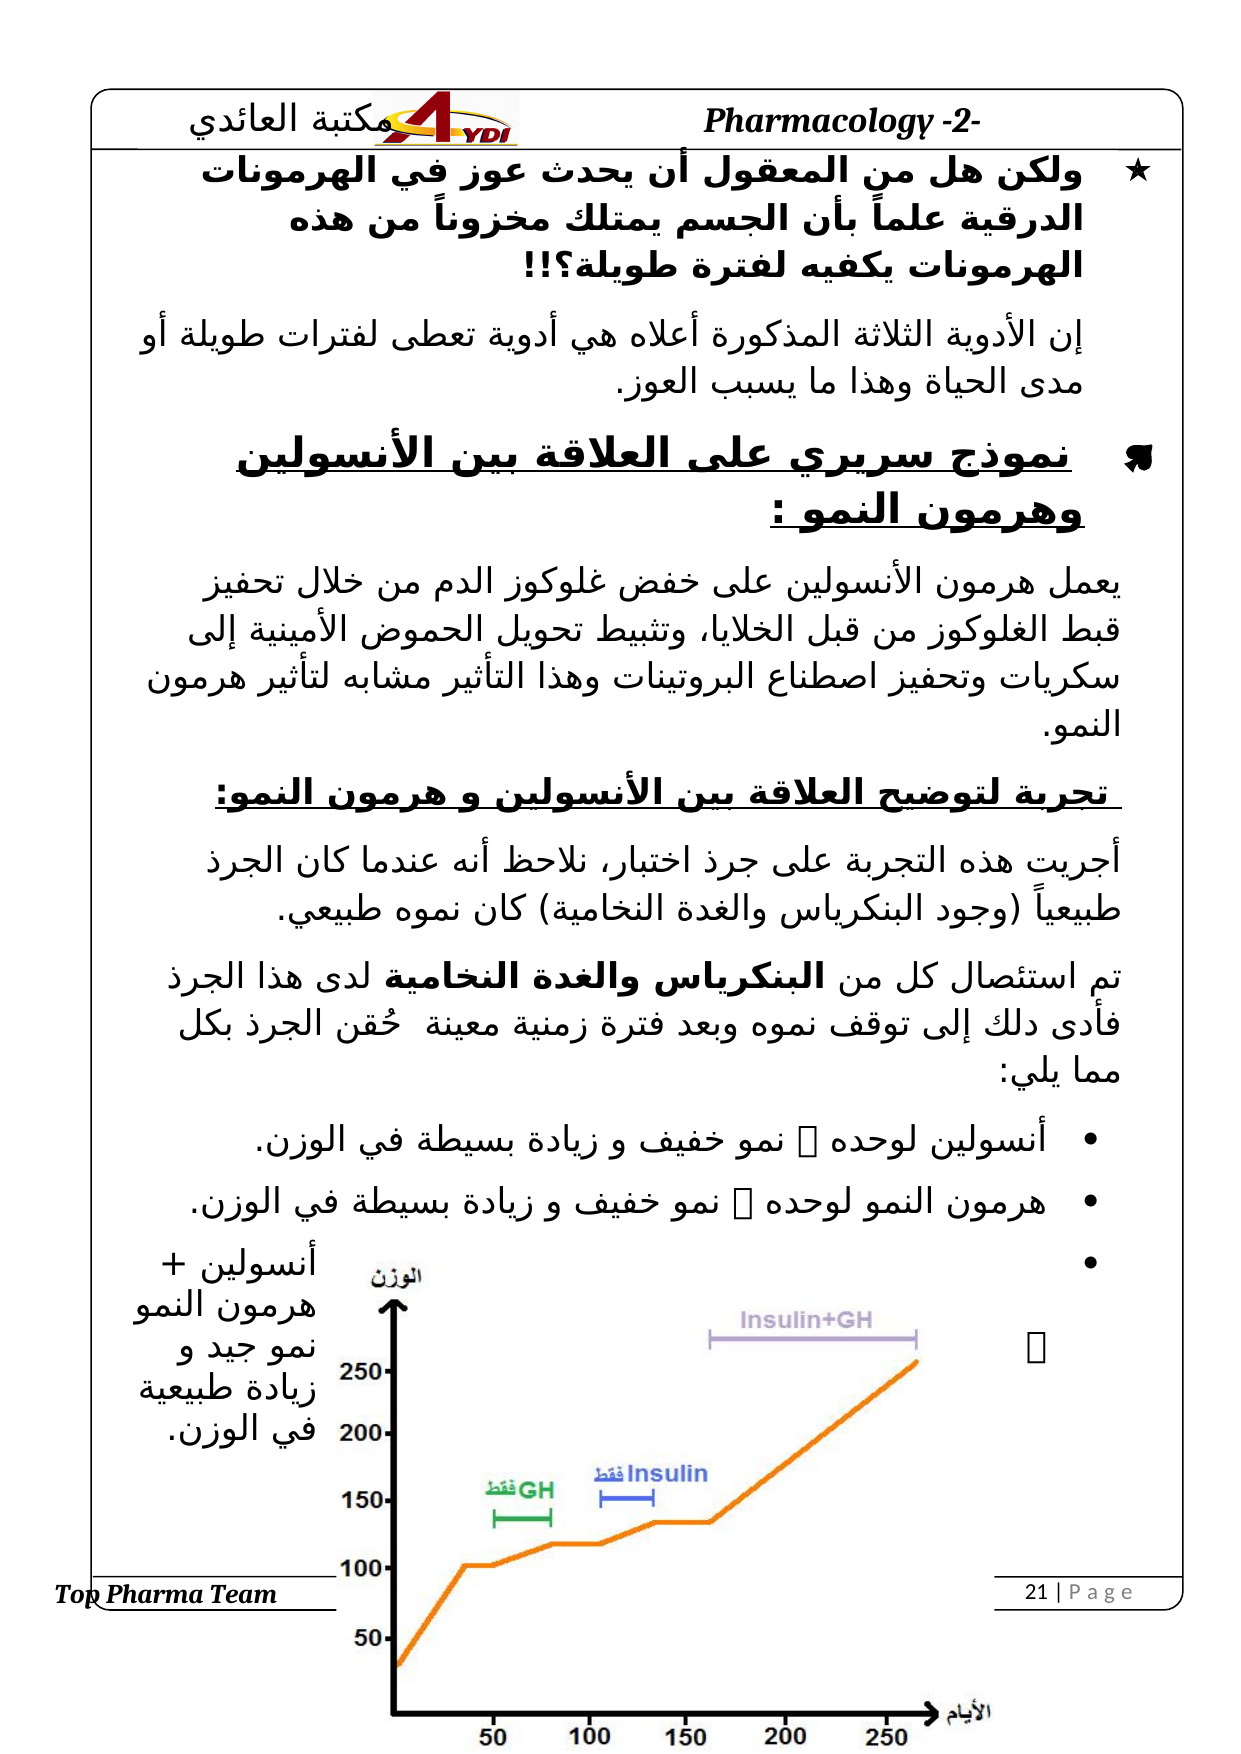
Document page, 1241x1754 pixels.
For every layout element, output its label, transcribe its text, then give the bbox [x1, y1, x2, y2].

list ولكن هل من المعقول أن يحدث عوز في الهرمونات الدرقية علماً بأن الجسم يمتلك مخزوناً من هذه الهرمونات يكفيه لفترة طويلة؟!! [133, 150, 1122, 286]
text يعمل هرمون الأنسولين على خفض غلوكوز الدم من خلال تحفيز قبط الغلوكوز من قبل الخلايا، وتثبيط تحويل الحموض الأمينية إلى سكريات وتحفيز اصطناع البروتينات وهذا التأثير مشابه لتأثير هرمون النمو. [133, 561, 1122, 744]
list أنسولين + هرمون النمو نمو جيد و زيادة طبيعية في الوزن. [133, 1242, 1085, 1449]
picture [372, 91, 520, 148]
list نموذج سريري على العلاقة بين الأنسولين وهرمون النمو : [133, 429, 1122, 533]
text تجربة لتوضيح العلاقة بين الأنسولين و هرمون النمو: [133, 771, 1122, 813]
text أجريت هذه التجربة على جرذ اختبار، نلاحظ أنه عندما كان الجرذ طبيعياً (وجود البنكرياس والغدة النخامية) كان نموه طبيعي. [133, 839, 1122, 928]
picture [335, 1261, 994, 1750]
list أنسولين لوحده نمو خفيف و زيادة بسيطة في الوزن. [133, 1118, 1085, 1159]
text تم استئصال كل من البنكرياس والغدة النخامية لدى هذا الجرذ فأدى دلك إلى توقف نموه وبعد فترة زمنية معينة حُقن الجرذ بكل مما يلي: [133, 955, 1122, 1091]
text إن الأدوية الثلاثة المذكورة أعلاه هي أدوية تعطى لفترات طويلة أو مدى الحياة وهذا ما يسبب العوز. [133, 313, 1085, 402]
list هرمون النمو لوحده نمو خفيف و زيادة بسيطة في الوزن. [133, 1180, 1085, 1222]
